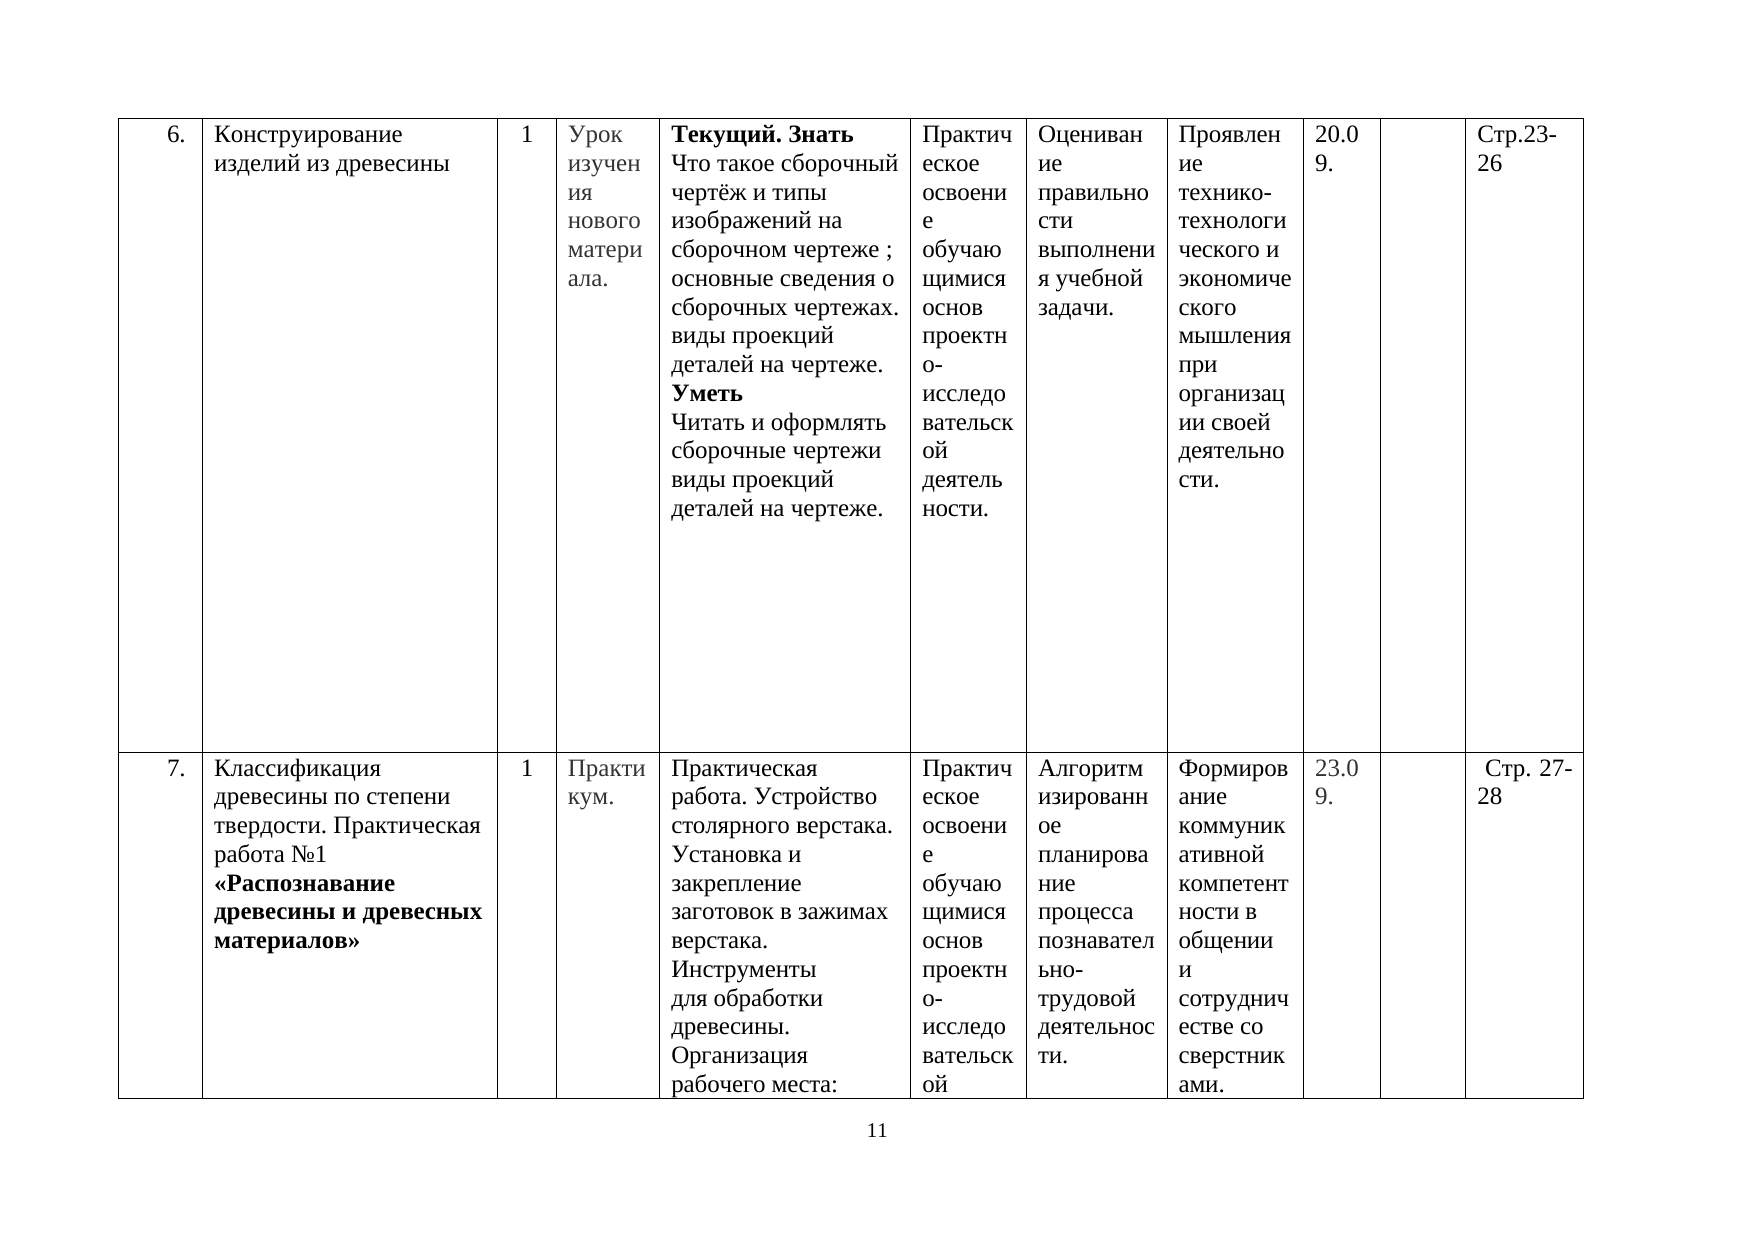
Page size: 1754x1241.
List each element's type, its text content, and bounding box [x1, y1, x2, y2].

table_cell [1027, 753, 1167, 1098]
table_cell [1168, 753, 1303, 1098]
table_cell 20.09. [1304, 119, 1380, 752]
table_cell 23.09. [1304, 753, 1380, 1098]
table_cell Практикум. [557, 753, 659, 1098]
table_cell Практическое освоение обучающимися основ проектно-исследовательской деятельности. [911, 119, 1026, 752]
table_cell 1 [498, 753, 556, 1098]
table_cell [119, 753, 202, 1098]
table_cell 1 [498, 119, 556, 752]
table_cell Текущий. Знать Что такое сборочный чертёж и типы изображений на сборочном чертеже ; основные сведения о сборочных чертежах. виды проекций деталей на чертеже. Уметь Читать и оформлять сборочные чертежи виды проекций деталей на чертеже. [660, 119, 910, 752]
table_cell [557, 119, 659, 752]
table_cell [1381, 119, 1465, 752]
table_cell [203, 753, 497, 1098]
table_cell Оценивание правильности выполнения учебной задачи. [1027, 119, 1167, 752]
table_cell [911, 753, 1026, 1098]
table_cell Стр.23-26 [1466, 119, 1583, 752]
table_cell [660, 753, 910, 1098]
table_cell Конструирование изделий из древесины [203, 119, 497, 752]
table_cell [119, 119, 202, 752]
table_cell Проявление технико-технологического и экономического мышления при организации своей деятельности. [1168, 119, 1303, 752]
table_cell [1381, 753, 1465, 1098]
table_cell Стр. 27-28 [1466, 753, 1583, 1098]
